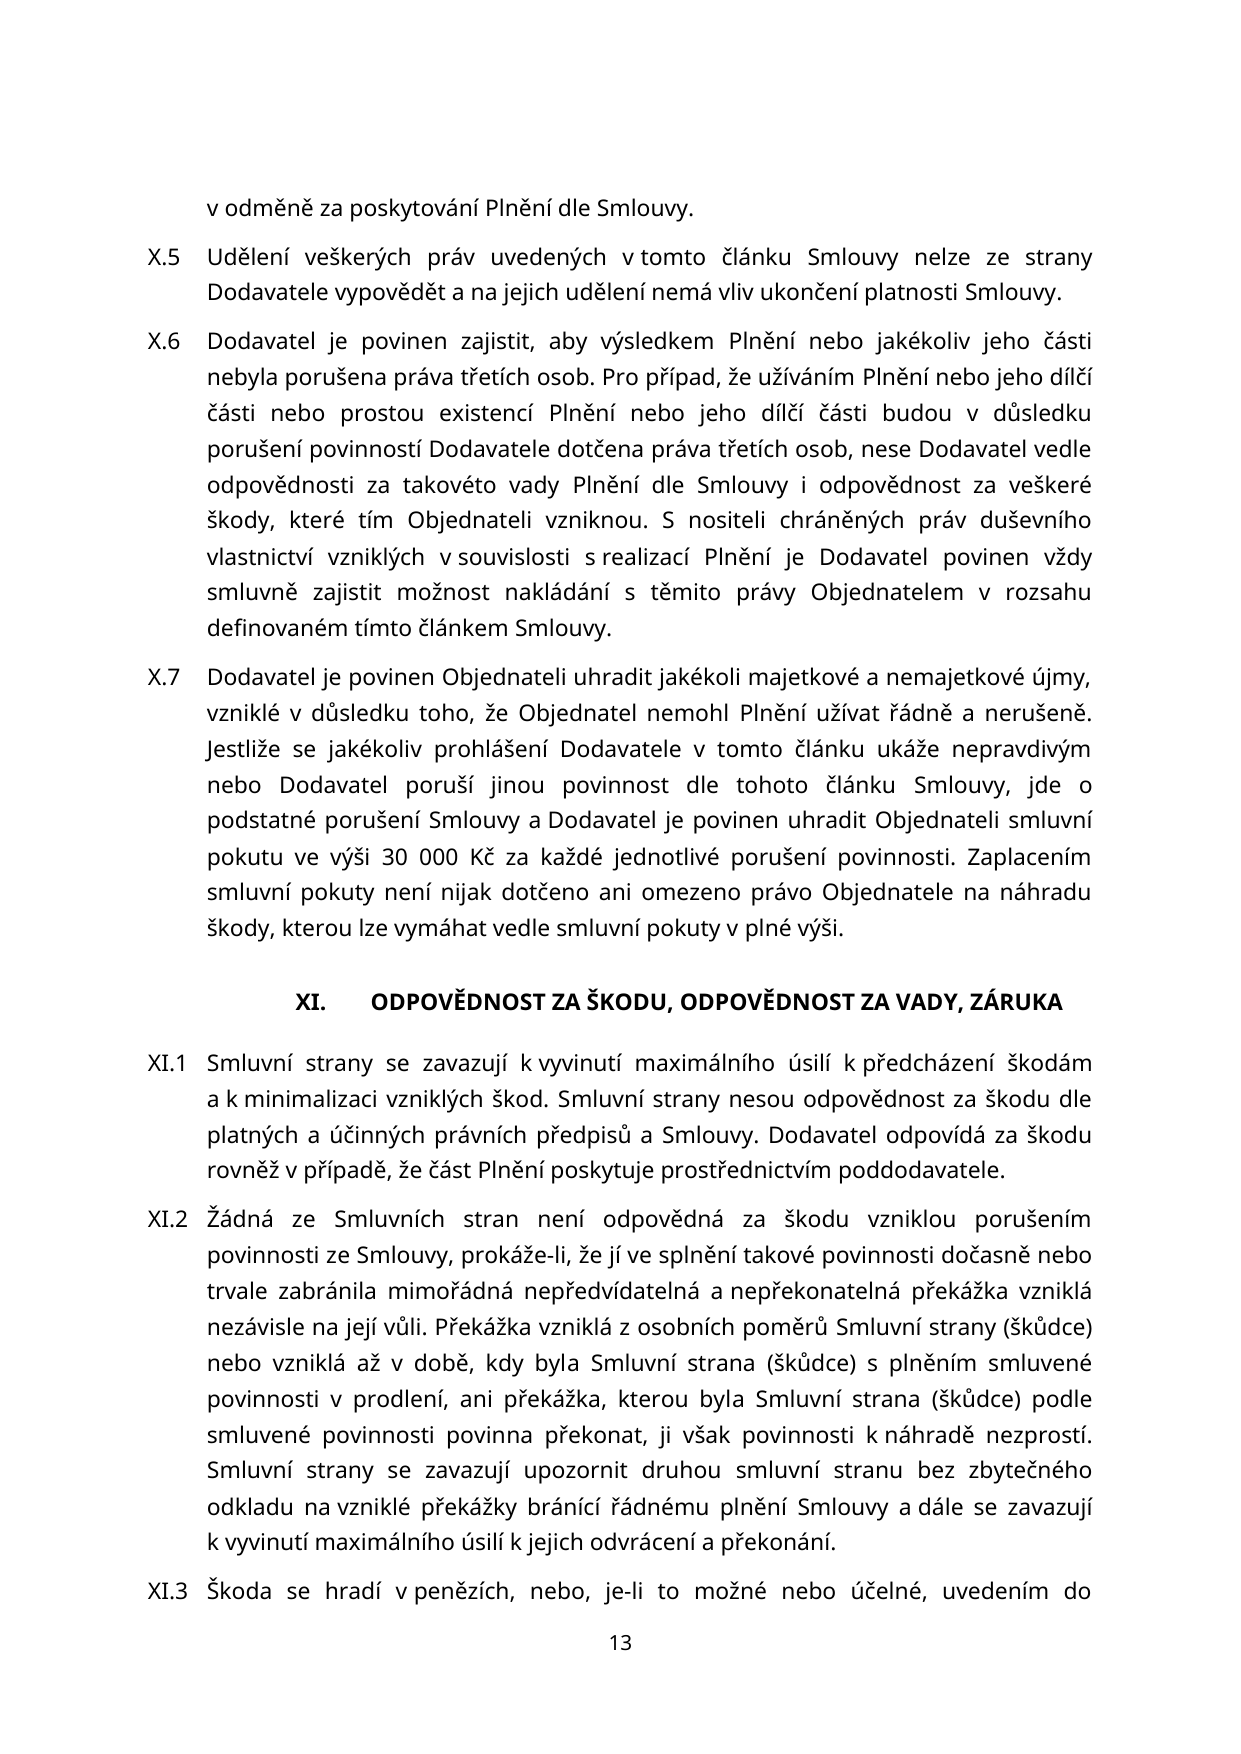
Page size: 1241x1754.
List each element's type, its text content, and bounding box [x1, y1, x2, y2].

subtitle Smluvní strany se zavazují k vyvinutí maximálního úsilí k předcházení škodám a k minimalizaci vzniklých škod. Smluvní strany nesou odpovědnost za škodu dle platných a účinných právních předpisů a Smlouvy. Dodavatel odpovídá za škodu rovněž v případě, že část Plnění poskytuje prostřednictvím poddodavatele. [148, 1047, 1093, 1186]
subtitle Dodavatel je povinen Objednateli uhradit jakékoli majetkové a nemajetkové újmy, vzniklé v důsledku toho, že Objednatel nemohl Plnění užívat řádně a nerušeně. Jestliže se jakékoliv prohlášení Dodavatele v tomto článku ukáže nepravdivým nebo Dodavatel poruší jinou povinnost dle tohoto článku Smlouvy, jde o podstatné porušení Smlouvy a Dodavatel je povinen uhradit Objednateli smluvní pokutu ve výši 30 000 Kč za každé jednotlivé porušení povinnosti. Zaplacením smluvní pokuty není nijak dotčeno ani omezeno právo Objednatele na náhradu škody, kterou lze vymáhat vedle smluvní pokuty v plné výši. [148, 661, 1093, 943]
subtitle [148, 1575, 1093, 1606]
subtitle Dodavatel je povinen zajistit, aby výsledkem Plnění nebo jakékoliv jeho části nebyla porušena práva třetích osob. Pro případ, že užíváním Plnění nebo jeho dílčí části nebo prostou existencí Plnění nebo jeho dílčí části budou v důsledku porušení povinností Dodavatele dotčena práva třetích osob, nese Dodavatel vedle odpovědnosti za takovéto vady Plnění dle Smlouvy i odpovědnost za veškeré škody, které tím Objednateli vzniknou. S nositeli chráněných práv duševního vlastnictví vzniklých v souvislosti s realizací Plnění je Dodavatel povinen vždy smluvně zajistit možnost nakládání s těmito právy Objednatelem v rozsahu definovaném tímto článkem Smlouvy. [148, 325, 1093, 643]
subtitle Udělení veškerých práv uvedených v tomto článku Smlouvy nelze ze strany Dodavatele vypovědět a na jejich udělení nemá vliv ukončení platnosti Smlouvy. [148, 240, 1093, 308]
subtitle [148, 192, 1093, 223]
subtitle ODPOVĚDNOST ZA ŠKODU, ODPOVĚDNOST ZA VADY, ZÁRUKA [266, 986, 1093, 1017]
subtitle Žádná ze Smluvních stran není odpovědná za škodu vzniklou porušením povinnosti ze Smlouvy, prokáže-li, že jí ve splnění takové povinnosti dočasně nebo trvale zabránila mimořádná nepředvídatelná a nepřekonatelná překážka vzniklá nezávisle na její vůli. Překážka vzniklá z osobních poměrů Smluvní strany (škůdce) nebo vzniklá až v době, kdy byla Smluvní strana (škůdce) s plněním smluvené povinnosti v prodlení, ani překážka, kterou byla Smluvní strana (škůdce) podle smluvené povinnosti povinna překonat, ji však povinnosti k náhradě nezprostí. Smluvní strany se zavazují upozornit druhou smluvní stranu bez zbytečného odkladu na vzniklé překážky bránící řádnému plnění Smlouvy a dále se zavazují k vyvinutí maximálního úsilí k jejich odvrácení a překonání. [148, 1203, 1093, 1558]
